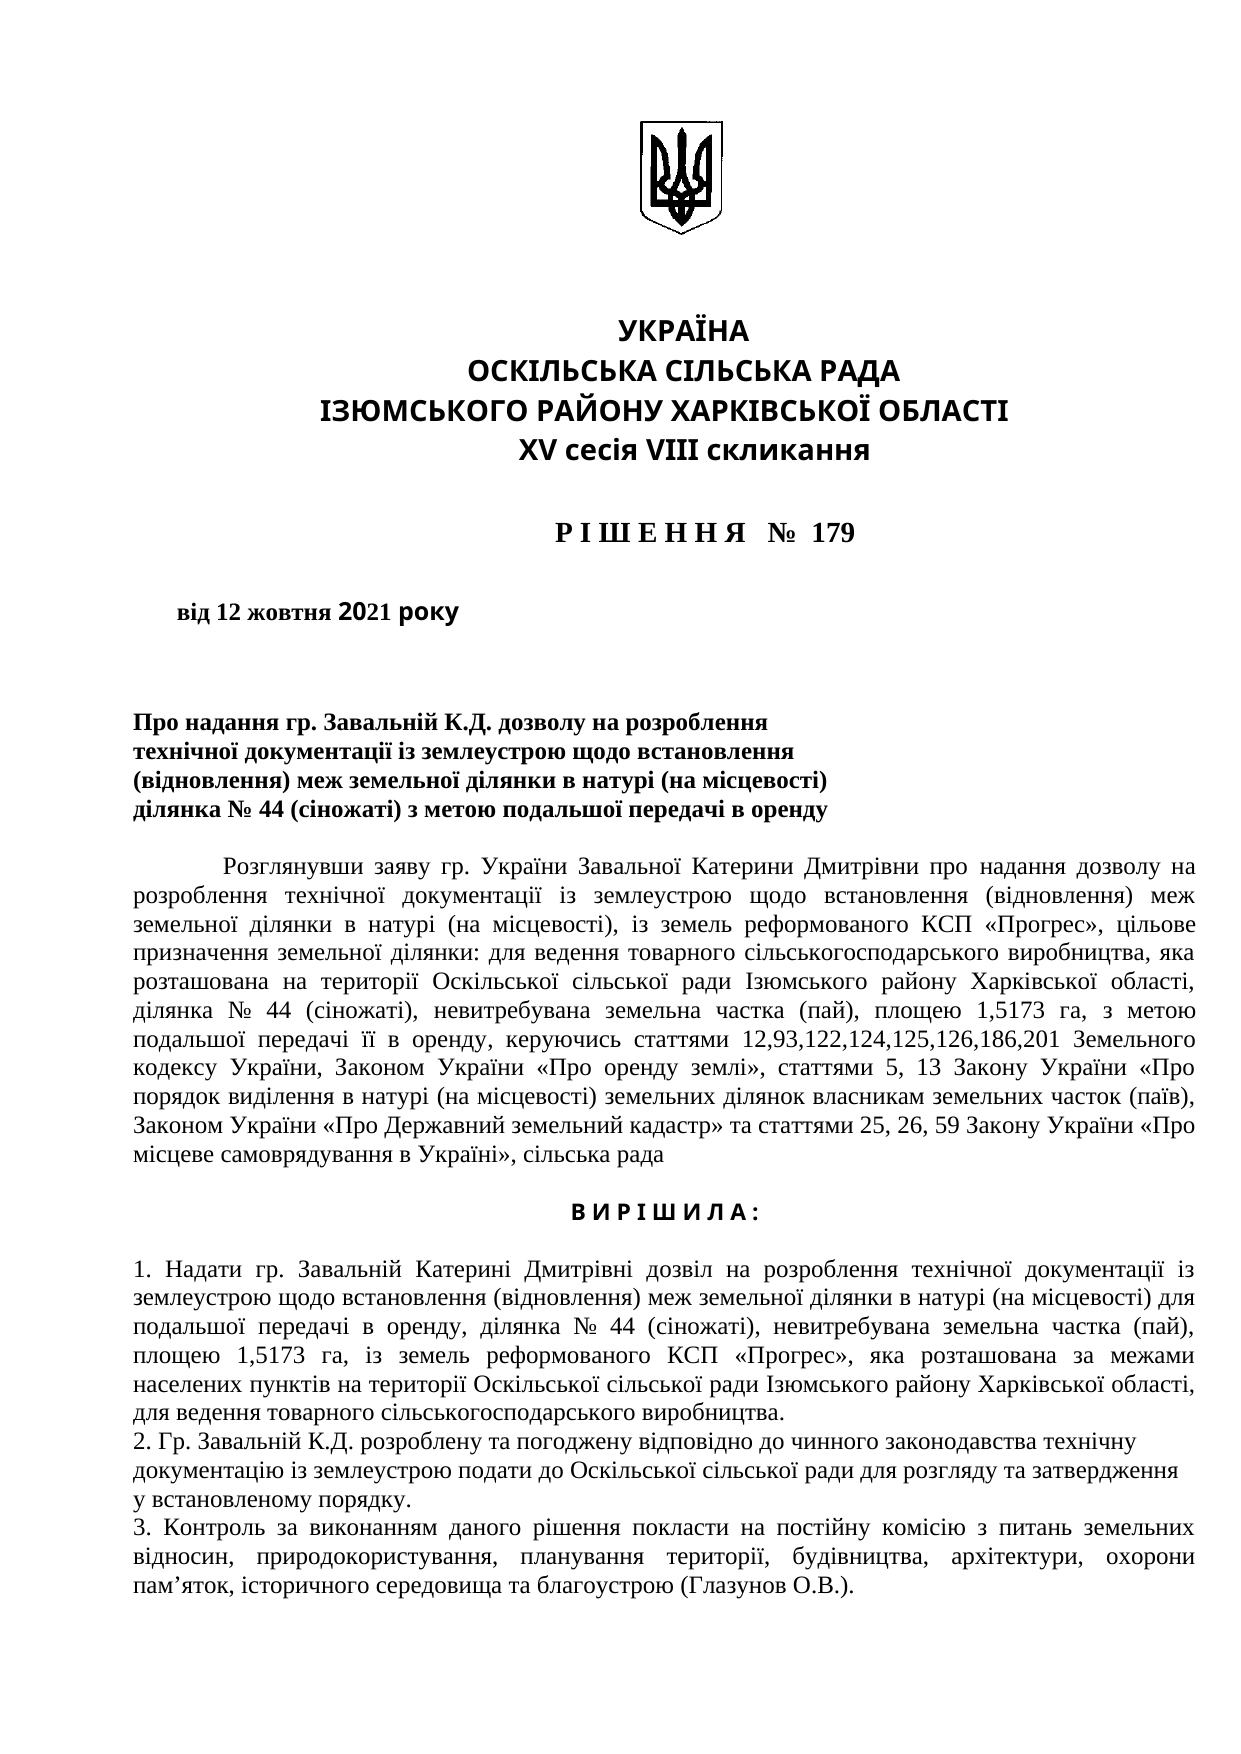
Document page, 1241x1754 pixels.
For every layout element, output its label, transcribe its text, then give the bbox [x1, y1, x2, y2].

text технічної документації із землеустрою щодо встановлення [133, 736, 1196, 765]
text (відновлення) меж земельної ділянки в натурі (на місцевості) [133, 765, 1196, 794]
text Р І Ш Е Н Н Я № 179 [183, 515, 1196, 548]
text XV сесія VІІІ скликання [133, 429, 1196, 469]
table_header [144, 118, 1163, 310]
text ділянка № 44 (сіножаті) з метою подальшої передачі в оренду [133, 794, 1196, 822]
text ОСКІЛЬСЬКА СІЛЬСЬКА РАДА [133, 350, 1196, 390]
text Розглянувши заяву гр. України Завальної Катерини Дмитрівни про надання дозволу на розроблення технічної документації із землеустрою щодо встановлення (відновлення) меж земельної ділянки в натурі (на місцевості), із земель реформованого КСП «Прогрес», цільове призначення земельної ділянки: для ведення товарного сільськогосподарського виробництва, яка розташована на території Оскільської сільської ради Ізюмського району Харківської області, ділянка № 44 (сіножаті), невитребувана земельна частка (пай), площею 1,5173 га, з метою подальшої передачі її в оренду, керуючись статтями 12,93,122,124,125,126,186,201 Земельного кодексу України, Законом України «Про оренду землі», статтями 5, 13 Закону України «Про порядок виділення в натурі (на місцевості) земельних ділянок власникам земельних часток (паїв), Законом України «Про Державний земельний кадастр» та статтями 25, 26, 59 Закону України «Про місцеве самоврядування в Україні», сільська рада [133, 851, 1196, 1167]
text Про надання гр. Завальній К.Д. дозволу на розроблення [133, 707, 1196, 736]
text В И Р І Ш И Л А : [133, 1196, 1196, 1227]
text від 12 жовтня 2021 року [133, 594, 1196, 628]
text 1. Надати гр. Завальній Катерині Дмитрівні дозвіл на розроблення технічної документації із землеустрою щодо встановлення (відновлення) меж земельної ділянки в натурі (на місцевості) для подальшої передачі в оренду, ділянка № 44 (сіножаті), невитребувана земельна частка (пай), площею 1,5173 га, із земель реформованого КСП «Прогрес», яка розташована за межами населених пунктів на території Оскільської сільської ради Ізюмського району Харківської області, для ведення товарного сільськогосподарського виробництва. [133, 1254, 1196, 1426]
text 3. Контроль за виконанням даного рішення покласти на постійну комісію з питань земельних відносин, природокористування, планування території, будівництва, архітектури, охорони пам’яток, історичного середовища та благоустрою (Глазунов О.В.). [133, 1512, 1196, 1599]
text УКРАЇНА [133, 310, 1196, 350]
text ІЗЮМСЬКОГО РАЙОНУ ХАРКІВСЬКОЇ ОБЛАСТІ [133, 390, 1196, 429]
text 2. Гр. Завальній К.Д. розроблену та погоджену відповідно до чинного законодавства технічну документацію із землеустрою подати до Оскільської сільської ради для розгляду та затвердження у встановленому порядку. [133, 1426, 1196, 1512]
